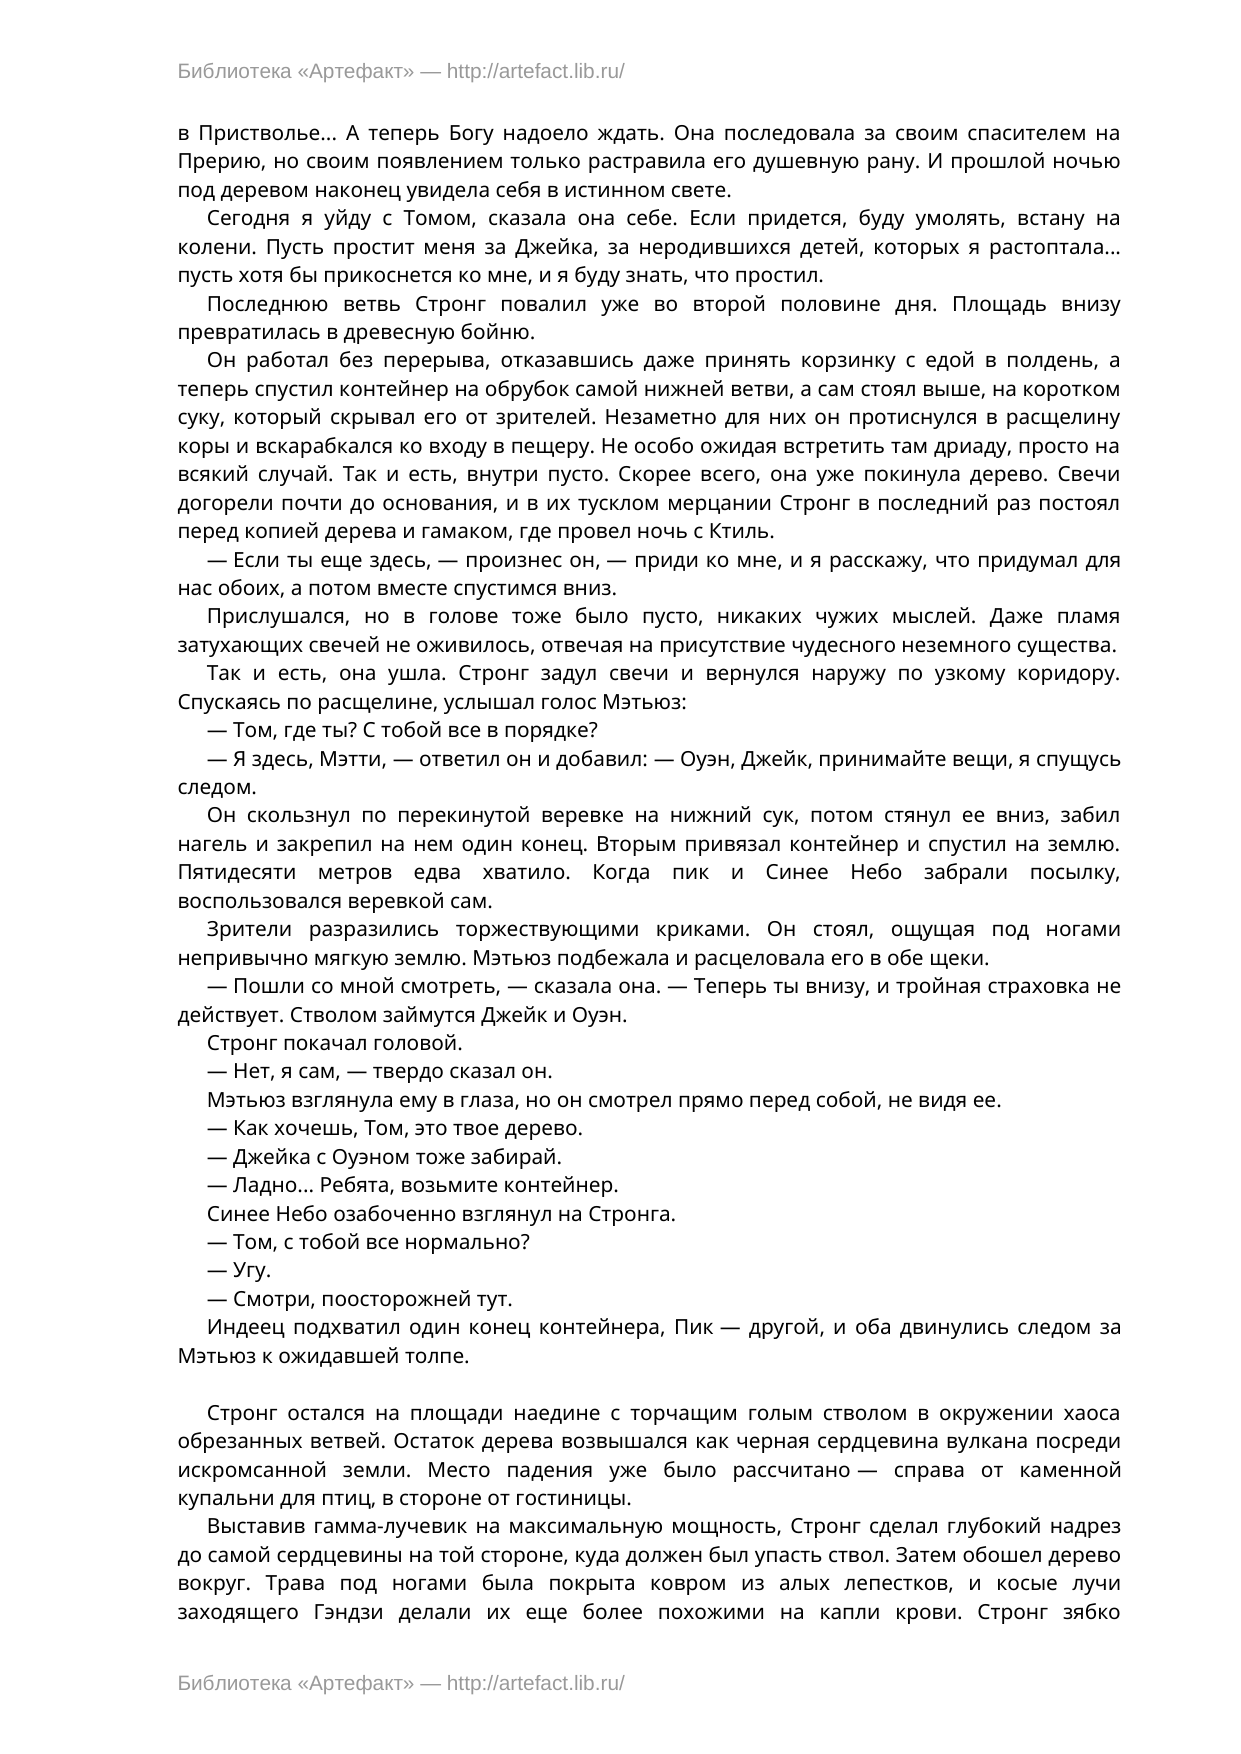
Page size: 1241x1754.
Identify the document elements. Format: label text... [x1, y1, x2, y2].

text Стронг остался на площади наедине с торчащим голым стволом в окружении хаоса обрезанных ветвей. Остаток дерева возвышался как черная сердцевина вулкана посреди искромсанной земли. Место падения уже было рассчитано — справа от каменной купальни для птиц, в стороне от гостиницы. [177, 1398, 1122, 1512]
text Мэтьюз взглянула ему в глаза, но он смотрел прямо перед собой, не видя ее. [177, 1085, 1122, 1113]
text Индеец подхватил один конец контейнера, Пик — другой, и оба двинулись следом за Мэтьюз к ожидавшей толпе. [177, 1312, 1122, 1369]
text Зрители разразились торжествующими криками. Он стоял, ощущая под ногами непривычно мягкую землю. Мэтьюз подбежала и расцеловала его в обе щеки. [177, 914, 1122, 971]
text Последнюю ветвь Стронг повалил уже во второй половине дня. Площадь внизу превратилась в древесную бойню. [177, 289, 1122, 346]
text — Если ты еще здесь, — произнес он, — приди ко мне, и я расскажу, что придумал для нас обоих, а потом вместе спустимся вниз. [177, 545, 1122, 602]
text — Я здесь, Мэтти, — ответил он и добавил: — Оуэн, Джейк, принимайте вещи, я спущусь следом. [177, 744, 1122, 801]
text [177, 1512, 1122, 1625]
text Сегодня я уйду с Томом, сказала она себе. Если придется, буду умолять, встану на колени. Пусть простит меня за Джейка, за неродившихся детей, которых я растоптала... пусть хотя бы прикоснется ко мне, и я буду знать, что простил. [177, 203, 1122, 289]
text Так и есть, она ушла. Стронг задул свечи и вернулся наружу по узкому коридору. Спускаясь по расщелине, услышал голос Мэтьюз: [177, 658, 1122, 715]
text Синее Небо озабоченно взглянул на Стронга. [177, 1199, 1122, 1227]
text — Угу. [177, 1256, 1122, 1284]
text Он работал без перерыва, отказавшись даже принять корзинку с едой в полдень, а теперь спустил контейнер на обрубок самой нижней ветви, а сам стоял выше, на коротком суку, который скрывал его от зрителей. Незаметно для них он протиснулся в расщелину коры и вскарабкался ко входу в пещеру. Не особо ожидая встретить там дриаду, просто на всякий случай. Так и есть, внутри пусто. Скорее всего, она уже покинула дерево. Свечи догорели почти до основания, и в их тусклом мерцании Стронг в последний раз постоял перед копией дерева и гамаком, где провел ночь с Ктиль. [177, 346, 1122, 545]
text — Ладно... Ребята, возьмите контейнер. [177, 1170, 1122, 1199]
text — Том, где ты? С тобой все в порядке? [177, 715, 1122, 744]
text — Смотри, поосторожней тут. [177, 1284, 1122, 1312]
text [177, 118, 1122, 203]
text — Пошли со мной смотреть, — сказала она. — Теперь ты внизу, и тройная страховка не действует. Стволом займутся Джейк и Оуэн. [177, 971, 1122, 1028]
text — Том, с тобой все нормально? [177, 1227, 1122, 1256]
text Прислушался, но в голове тоже было пусто, никаких чужих мыслей. Даже пламя затухающих свечей не оживилось, отвечая на присутствие чудесного неземного существа. [177, 602, 1122, 658]
text Стронг покачал головой. [177, 1028, 1122, 1057]
text — Джейка с Оуэном тоже забирай. [177, 1142, 1122, 1170]
text — Нет, я сам, — твердо сказал он. [177, 1057, 1122, 1085]
text Он скользнул по перекинутой веревке на нижний сук, потом стянул ее вниз, забил нагель и закрепил на нем один конец. Вторым привязал контейнер и спустил на землю. Пятидесяти метров едва хватило. Когда пик и Синее Небо забрали посылку, воспользовался веревкой сам. [177, 801, 1122, 914]
text — Как хочешь, Том, это твое дерево. [177, 1113, 1122, 1142]
